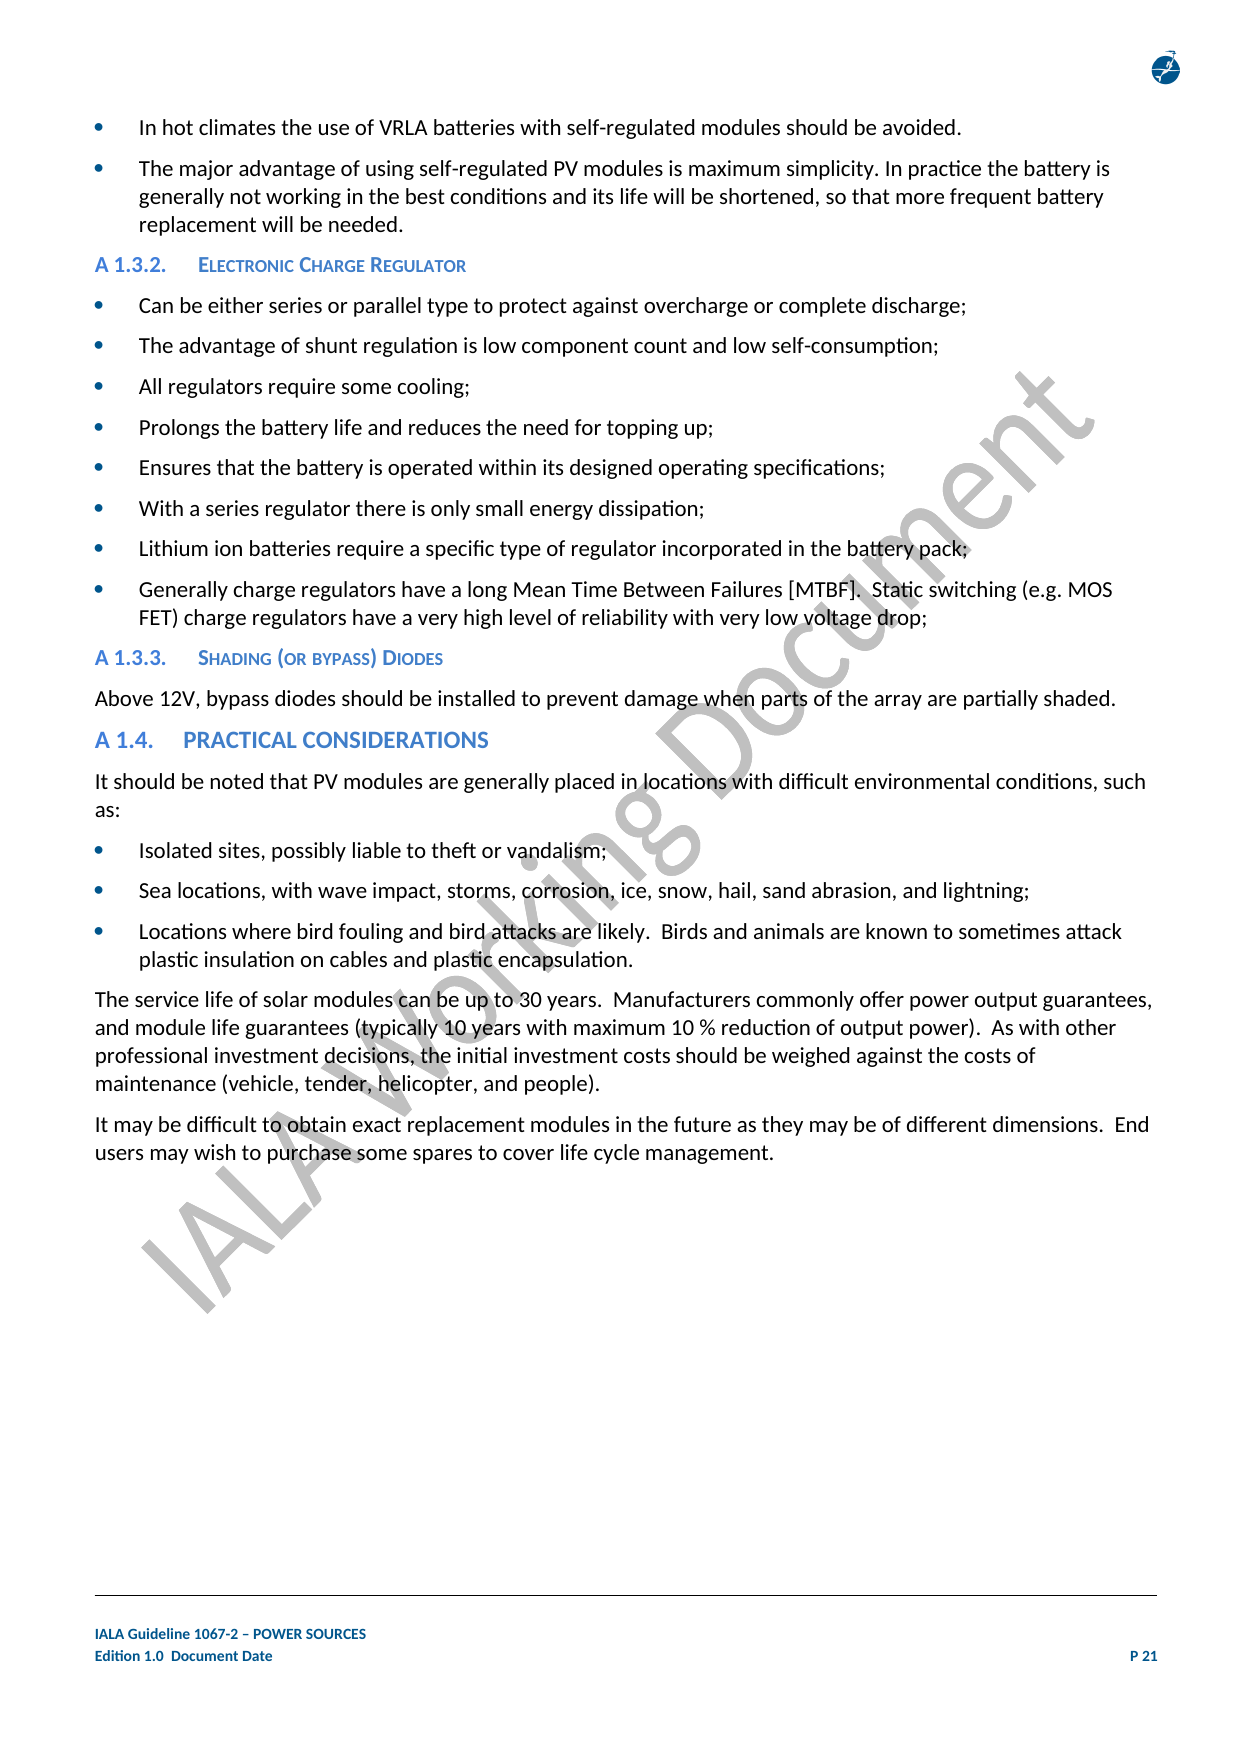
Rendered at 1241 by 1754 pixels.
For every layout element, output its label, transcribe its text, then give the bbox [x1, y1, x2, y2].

text The service life of solar modules can be up to 30 years. Manufacturers commonly offer power output guarantees, and module life guarantees (typically 10 years with maximum 10 % reduction of output power). As with other professional investment decisions, the initial investment costs should be weighed against the costs of maintenance (vehicle, tender, helicopter, and people). [94, 986, 1157, 1098]
text Can be either series or parallel type to protect against overcharge or complete discharge; [94, 291, 1157, 319]
text Prolongs the battery life and reduces the need for topping up; [94, 413, 1157, 441]
text In hot climates the use of VRLA batteries with self-regulated modules should be avoided. [94, 113, 1157, 142]
text It may be difficult to obtain exact replacement modules in the future as they may be of different dimensions. End users may wish to purchase some spares to cover life cycle management. [94, 1110, 1157, 1166]
text Above 12V, bypass diodes should be installed to prevent damage when parts of the array are partially shaded. [94, 684, 1157, 712]
text Isolated sites, possibly liable to theft or vandalism; [94, 836, 1157, 864]
text Ensures that the battery is operated within its designed operating specifications; [94, 453, 1157, 481]
text Lithium ion batteries require a specific type of regulator incorporated in the battery pack; [94, 534, 1157, 562]
text Generally charge regulators have a long Mean Time Between Failures [MTBF]. Static switching (e.g. MOS FET) charge regulators have a very high level of reliability with very low voltage drop; [94, 575, 1157, 631]
text With a series regulator there is only small energy dissipation; [94, 494, 1157, 522]
text Shading (or bypass) Diodes [94, 643, 1157, 671]
text The advantage of shunt regulation is low component count and low self-consumption; [94, 332, 1157, 360]
picture [1120, 0, 1239, 119]
text Sea locations, with wave impact, storms, corrosion, ice, snow, hail, sand abrasion, and lightning; [94, 876, 1157, 904]
text Electronic Charge Regulator [94, 251, 1157, 279]
text The major advantage of using self-regulated PV modules is maximum simplicity. In practice the battery is generally not working in the best conditions and its life will be shortened, so that more frequent battery replacement will be needed. [94, 154, 1157, 238]
text It should be noted that PV modules are generally placed in locations with difficult environmental conditions, such as: [94, 767, 1157, 823]
text Practical Considerations [94, 724, 1157, 755]
text Locations where bird fouling and bird attacks are likely. Birds and animals are known to sometimes attack plastic insulation on cables and plastic encapsulation. [94, 917, 1157, 973]
text All regulators require some cooling; [94, 372, 1157, 400]
